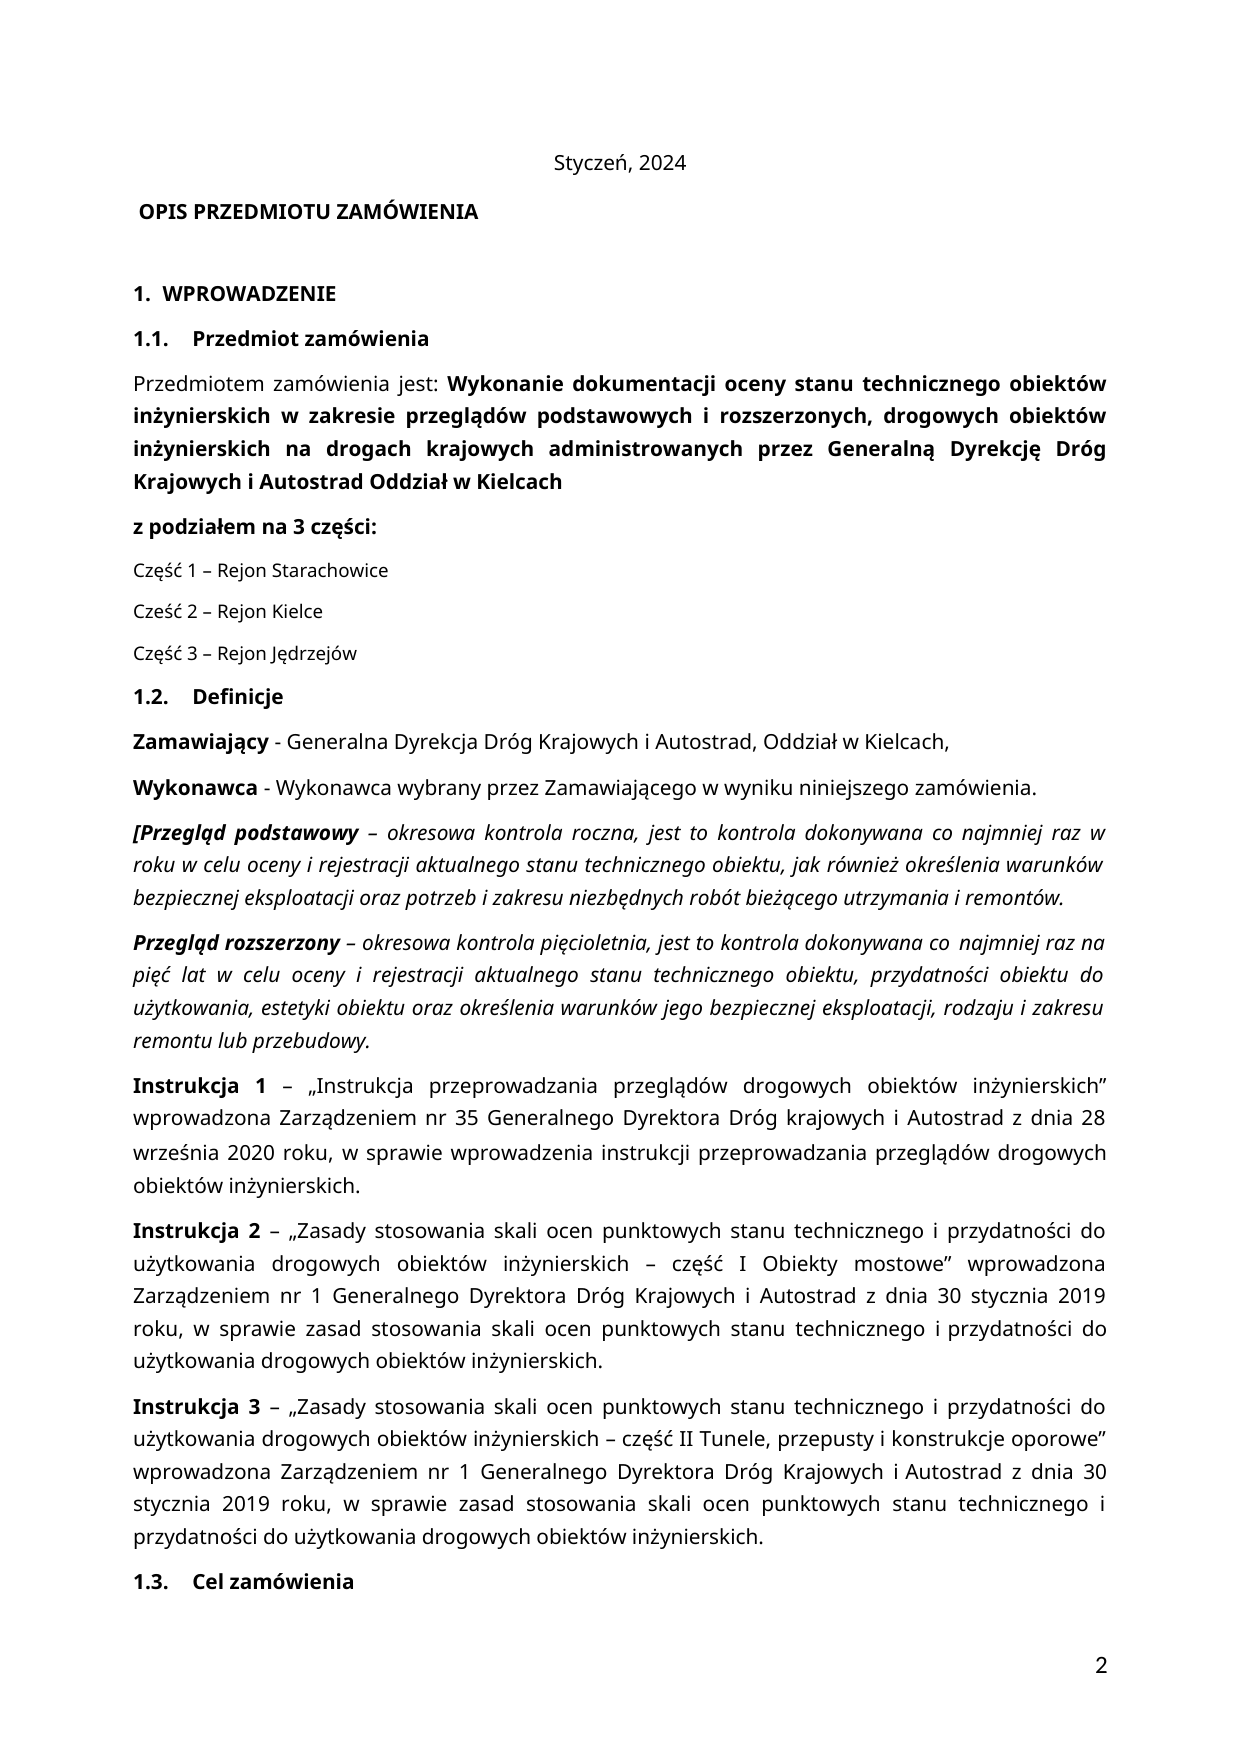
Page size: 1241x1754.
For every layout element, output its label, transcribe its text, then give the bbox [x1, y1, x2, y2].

text Część 1 – Rejon Starachowice [133, 557, 1107, 583]
text z podziałem na 3 części: [133, 512, 1107, 540]
text Cześć 2 – Rejon Kielce [133, 599, 1107, 624]
list Definicje [133, 682, 1107, 711]
list Cel zamówienia [133, 1567, 1107, 1596]
text Przegląd rozszerzony – okresowa kontrola pięcioletnia, jest to kontrola dokonywana co najmniej raz na pięć lat w celu oceny i rejestracji aktualnego stanu technicznego obiektu, przydatności obiektu do użytkowania, estetyki obiektu oraz określenia warunków jego bezpiecznej eksploatacji, rodzaju i zakresu remontu lub przebudowy. [133, 928, 1107, 1054]
text Wykonawca - Wykonawca wybrany przez Zamawiającego w wyniku niniejszego zamówienia. [133, 773, 1107, 801]
text Instrukcja 2 – „Zasady stosowania skali ocen punktowych stanu technicznego i przydatności do użytkowania drogowych obiektów inżynierskich – część I Obiekty mostowe” wprowadzona Zarządzeniem nr 1 Generalnego Dyrektora Dróg Krajowych i Autostrad z dnia 30 stycznia 2019 roku, w sprawie zasad stosowania skali ocen punktowych stanu technicznego i przydatności do użytkowania drogowych obiektów inżynierskich. [133, 1216, 1107, 1375]
text Instrukcja 1 – „Instrukcja przeprowadzania przeglądów drogowych obiektów inżynierskich’’ wprowadzona Zarządzeniem nr 35 Generalnego Dyrektora Dróg krajowych i Autostrad z dnia 28 września 2020 roku, w sprawie wprowadzenia instrukcji przeprowadzania przeglądów drogowych obiektów inżynierskich. [133, 1071, 1107, 1199]
text Zamawiający - Generalna Dyrekcja Dróg Krajowych i Autostrad, Oddział w Kielcach, [133, 727, 1107, 756]
text Przedmiotem zamówienia jest: Wykonanie dokumentacji oceny stanu technicznego obiektów inżynierskich w zakresie przeglądów podstawowych i rozszerzonych, drogowych obiektów inżynierskich na drogach krajowych administrowanych przez Generalną Dyrekcję Dróg Krajowych i Autostrad Oddział w Kielcach [133, 369, 1107, 495]
text OPIS PRZEDMIOTU ZAMÓWIENIA [133, 197, 1107, 225]
text Styczeń, 2024 [133, 148, 1107, 176]
text Część 3 – Rejon Jędrzejów [133, 641, 1107, 666]
list WPROWADZENIE [133, 279, 1107, 307]
text Instrukcja 3 – „Zasady stosowania skali ocen punktowych stanu technicznego i przydatności do użytkowania drogowych obiektów inżynierskich – część II Tunele, przepusty i konstrukcje oporowe” wprowadzona Zarządzeniem nr 1 Generalnego Dyrektora Dróg Krajowych i Autostrad z dnia 30 stycznia 2019 roku, w sprawie zasad stosowania skali ocen punktowych stanu technicznego i przydatności do użytkowania drogowych obiektów inżynierskich. [133, 1392, 1107, 1551]
list Przedmiot zamówienia [133, 324, 1107, 352]
text [Przegląd podstawowy – okresowa kontrola roczna, jest to kontrola dokonywana co najmniej raz w roku w celu oceny i rejestracji aktualnego stanu technicznego obiektu, jak również określenia warunków bezpiecznej eksploatacji oraz potrzeb i zakresu niezbędnych robót bieżącego utrzymania i remontów. [133, 818, 1107, 911]
